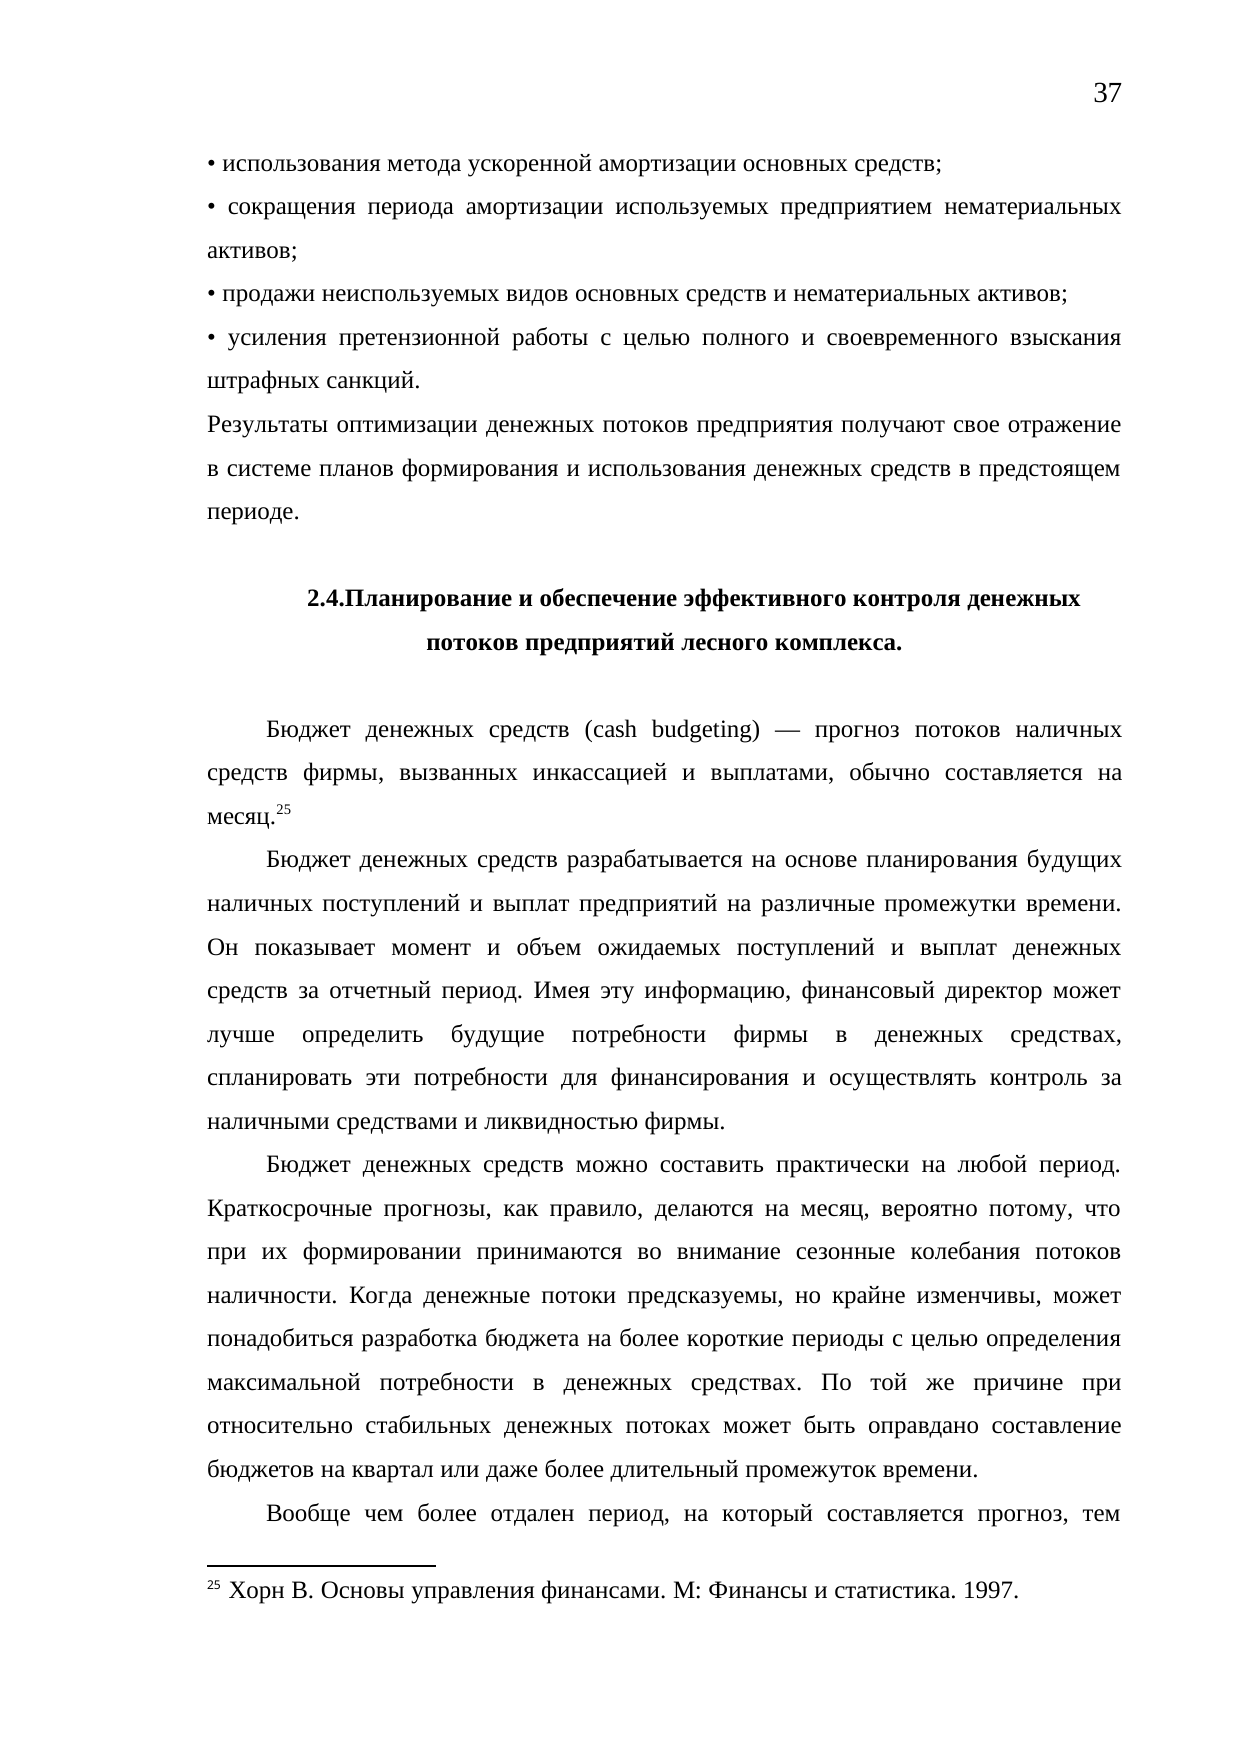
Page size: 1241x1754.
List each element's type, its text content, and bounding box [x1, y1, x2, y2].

text • использования метода ускоренной амортизации основных средств; [207, 148, 1122, 177]
text Бюджет денежных средств (cash budgeting) — прогноз потоков наличных средств фирмы, вызванных инкассацией и выплатами, обычно составляется на месяц. [207, 714, 1122, 830]
text 2.4.Планирование и обеспечение эффективного контроля денежных потоков предприятий лесного комплекса. [207, 583, 1122, 656]
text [207, 1497, 1122, 1527]
text • сокращения периода амортизации используемых предприятием нематериальных активов; [207, 191, 1122, 264]
text • усиления претензионной работы с целью полного и своевременного взыскания штрафных санкций. [207, 322, 1122, 394]
text • продажи неиспользуемых видов основных средств и нематериальных активов; [207, 278, 1122, 307]
text Бюджет денежных средств разрабатывается на основе планирования будущих наличных поступлений и выплат предприятий на различные промежутки времени. Он показывает момент и объем ожидаемых поступлений и выплат денежных средств за отчетный период. Имея эту информацию, финансовый директор может лучше определить будущие потребности фирмы в денежных средствах, спланировать эти потребности для финансирования и осуществлять контроль за наличными средствами и ликвидностью фирмы. [207, 844, 1122, 1135]
text Бюджет денежных средств можно составить практически на любой период. Краткосрочные прогнозы, как правило, делаются на месяц, вероятно потому, что при их формировании принимаются во внимание сезонные колебания потоков наличности. Когда денежные потоки предсказуемы, но крайне изменчивы, может понадобиться разработка бюджета на более короткие периоды с целью определения максимальной потребности в денежных средствах. По той же причине при относительно стабильных денежных потоках может быть оправдано составление бюджетов на квартал или даже более длительный промежуток времени. [207, 1149, 1122, 1483]
text Результаты оптимизации денежных потоков предприятия получают свое отражение в системе планов формирования и использования денежных средств в предстоящем периоде. [207, 409, 1122, 525]
